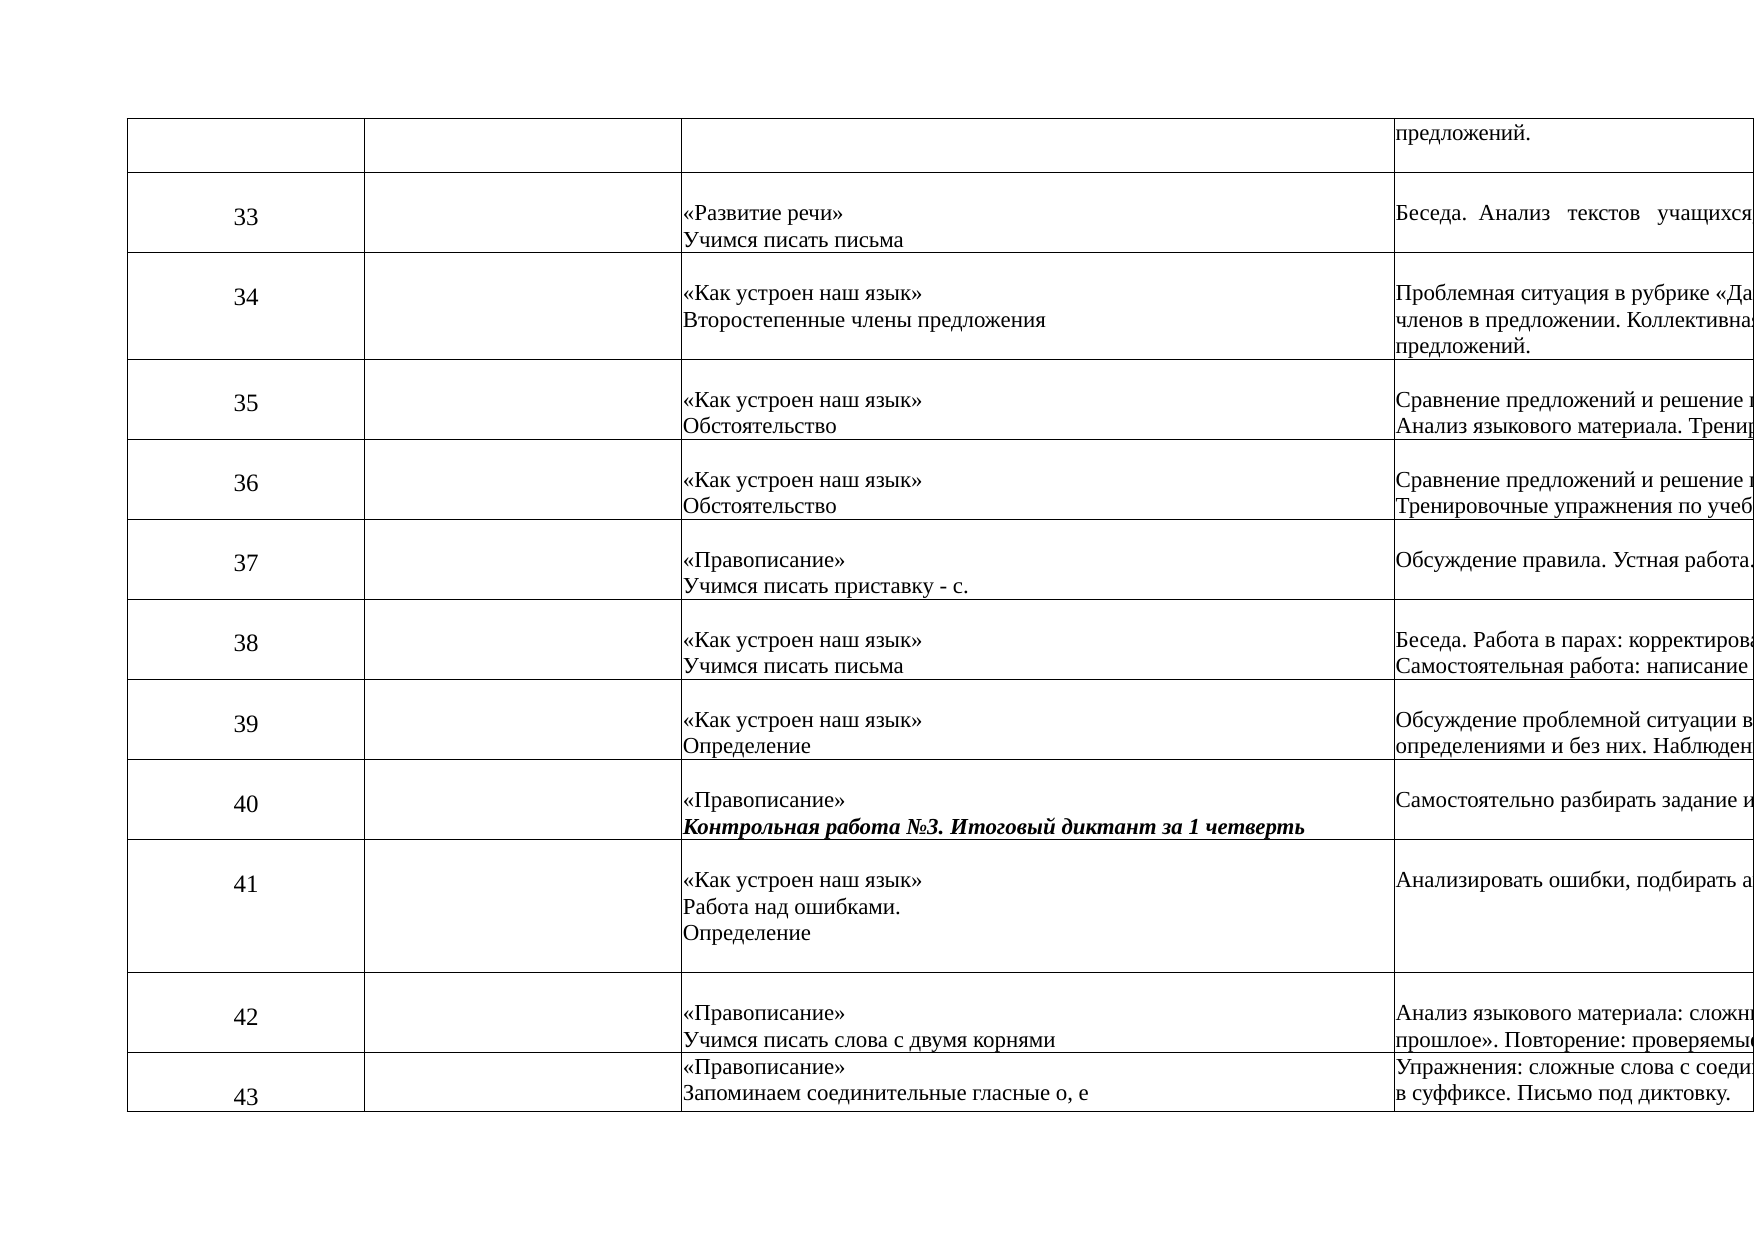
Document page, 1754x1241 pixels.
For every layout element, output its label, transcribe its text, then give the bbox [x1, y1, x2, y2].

table_cell [365, 1053, 681, 1111]
table_cell [365, 360, 681, 438]
table_cell 34 [128, 253, 364, 358]
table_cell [682, 119, 1394, 172]
table_cell 39 [128, 680, 364, 759]
table_cell 38 [128, 600, 364, 679]
table_cell [365, 520, 681, 599]
table_cell 35 [128, 360, 364, 438]
table_cell «Правописание» Учимся писать слова с двумя корнями [682, 973, 1394, 1052]
table_cell «Как устроен наш язык» Второстепенные члены предложения [682, 253, 1394, 358]
table_cell «Как устроен наш язык» Обстоятельство [682, 440, 1394, 519]
table_cell Анализировать ошибки, подбирать аналогичные задания. [1395, 840, 1753, 972]
table_cell [365, 680, 681, 759]
table_cell Обсуждение правила. Устная работа. [1395, 520, 1753, 599]
table_cell [365, 600, 681, 679]
table_cell Упражнения: сложные слова с соединительными гласными. Классификация слов с орфограммами в приставке, в корне, в суффиксе. Письмо под диктовку. [1395, 1053, 1753, 1111]
table_cell «Как устроен наш язык» Учимся писать письма [682, 600, 1394, 679]
table_cell «Развитие речи» Учимся писать письма [682, 173, 1394, 252]
table_cell Сравнение предложений и решение проблемной ситуации. Работа с таблицей. Коллективное выведение правила. Анализ языкового материала. Тренировочные упражнения по учебнику. [1395, 360, 1753, 438]
table_cell 41 [128, 840, 364, 972]
table_cell 40 [128, 760, 364, 839]
table_cell [365, 173, 681, 252]
table_cell Беседа. Анализ текстов учащихся, корректирование. Самостоятельная работа: написание письма. [1395, 173, 1753, 252]
table_cell Беседа. Работа в парах: корректирование текста письма. Коллективная работа: составление плана письма. Самостоятельная работа: написание письма. [1395, 600, 1753, 679]
table_cell Самостоятельно разбирать задание и выполнять в тетради, соблюдая орфографический режим. [1395, 760, 1753, 839]
table_cell «Правописание» Учимся писать приставку - с. [682, 520, 1394, 599]
table_cell [365, 760, 681, 839]
table_cell Проблемная ситуация в рубрике «Давай подумаем». Обсуждение правила. Упражнения: нахождение второстепенных членов в предложении. Коллективная работа по усвоению алгоритма действия. Индивидуальная работа: составление предложений. [1395, 253, 1753, 358]
table_cell [365, 253, 681, 358]
table_cell Сравнение предложений и решение проблемной ситуации. Работа с таблицей. Анализ языкового материала. Тренировочные упражнения по учебнику. [1395, 440, 1753, 519]
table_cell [1395, 119, 1753, 172]
table_cell [365, 440, 681, 519]
table_cell 42 [128, 973, 364, 1052]
table_cell 32 [128, 119, 364, 172]
table_cell 36 [128, 440, 364, 519]
table_cell Обсуждение проблемной ситуации в рубрике «Давай подумаем». Работа с правилом. Сравнение предложений с определениями и без них. Наблюдения над значением определений. Решение проблемного вопроса: роль определений. [1395, 680, 1753, 759]
table_cell [365, 840, 681, 972]
table_cell [365, 973, 681, 1052]
table_cell «Как устроен наш язык» Работа над ошибками. Определение [682, 840, 1394, 972]
table_cell Анализ языкового материала: сложные слова с соединительной гласной. Работа с рубрикой «Путешествие в прошлое». Повторение: проверяемые безударные гласные. Письмо под диктовку. [1395, 973, 1753, 1052]
table_cell «Как устроен наш язык» Обстоятельство [682, 360, 1394, 438]
table_cell [365, 119, 681, 172]
table_cell 33 [128, 173, 364, 252]
table_cell «Правописание» Контрольная работа №3. Итоговый диктант за 1 четверть [682, 760, 1394, 839]
table_cell 43 [128, 1053, 364, 1111]
table_cell 37 [128, 520, 364, 599]
table_cell «Как устроен наш язык» Определение [682, 680, 1394, 759]
table_cell «Правописание» Запоминаем соединительные гласные о, е [682, 1053, 1394, 1111]
